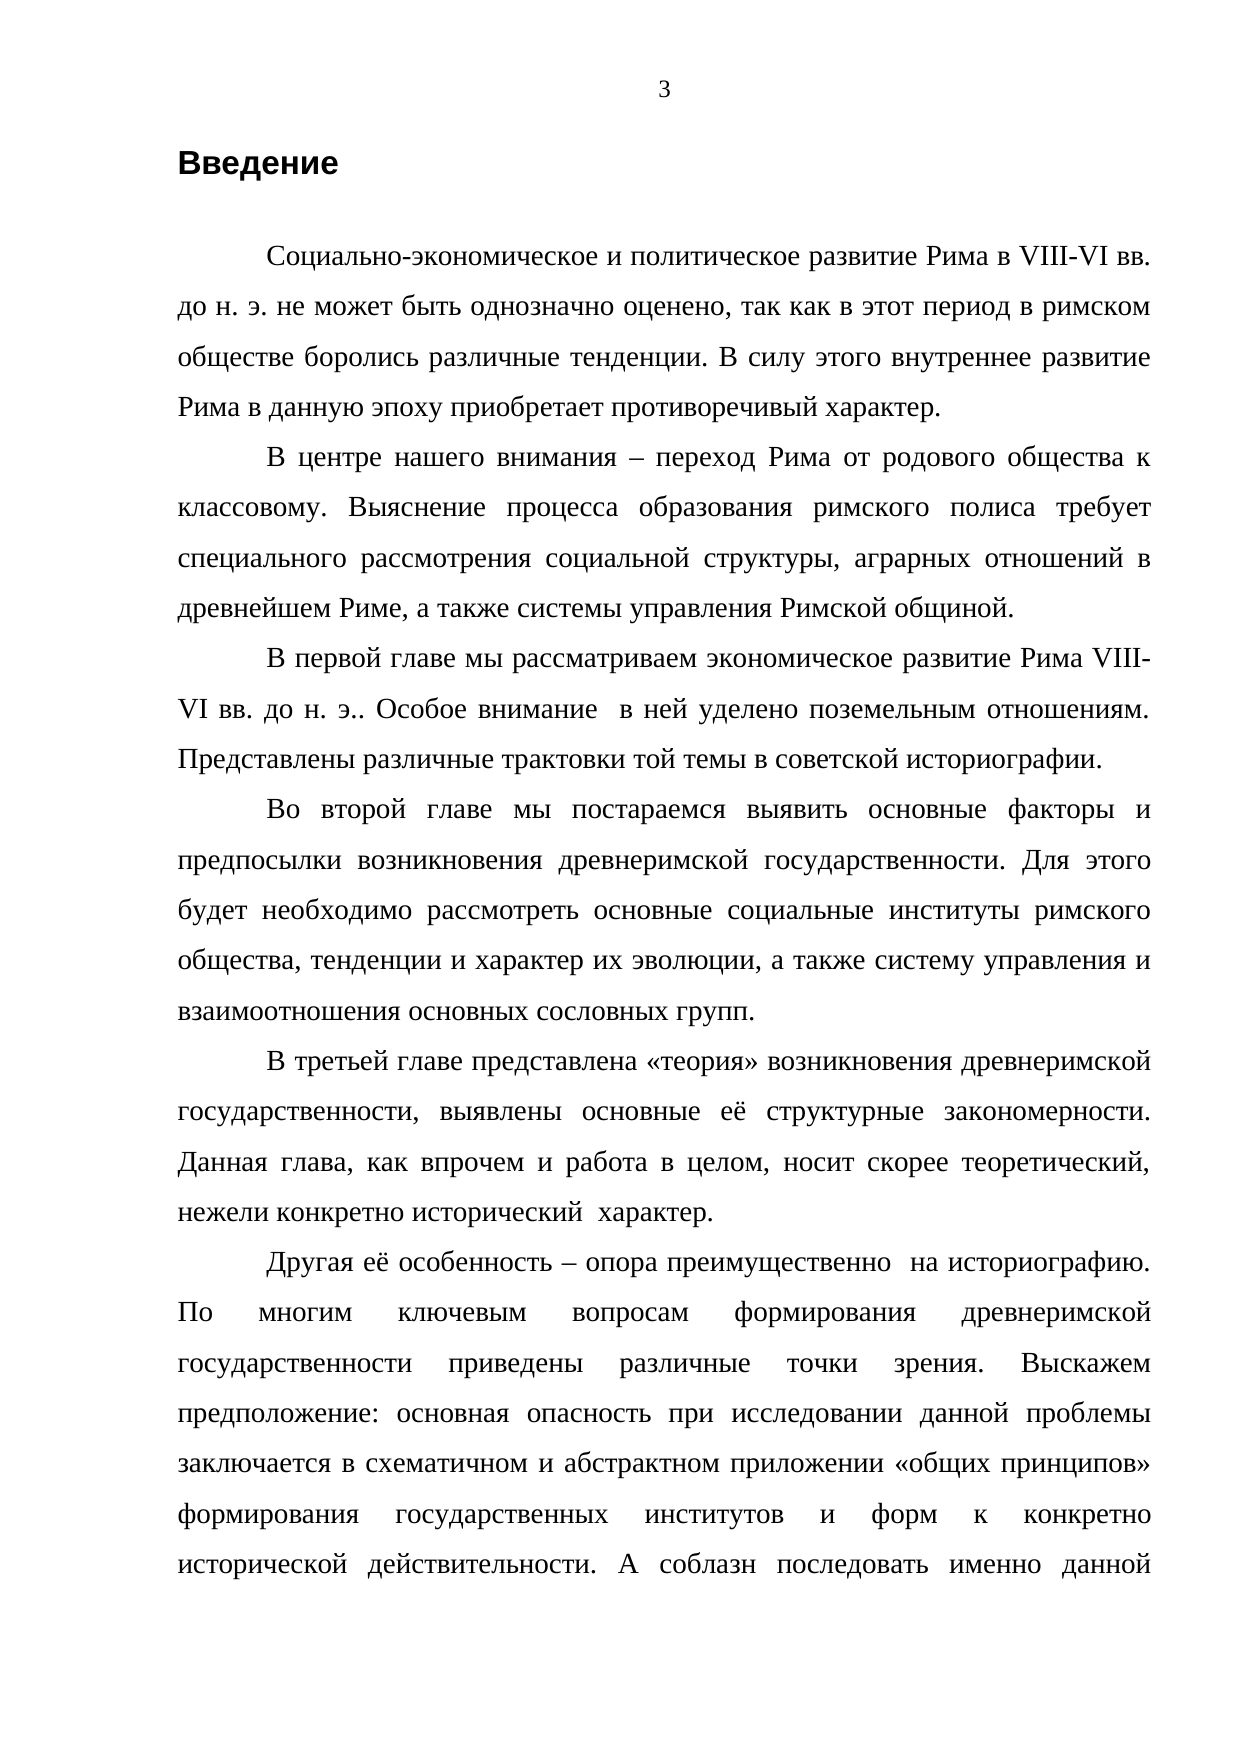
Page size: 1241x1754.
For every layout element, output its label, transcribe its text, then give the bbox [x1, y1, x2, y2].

text В центре нашего внимания – переход Рима от родового общества к классовому. Выяснение процесса образования римского полиса требует специального рассмотрения социальной структуры, аграрных отношений в древнейшем Риме, а также системы управления Римской общиной. [177, 439, 1152, 624]
text В третьей главе представлена «теория» возникновения древнеримской государственности, выявлены основные её структурные закономерности. Данная глава, как впрочем и работа в целом, носит скорее теоретический, нежели конкретно исторический характер. [177, 1043, 1152, 1228]
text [177, 1244, 1152, 1580]
text В первой главе мы рассматриваем экономическое развитие Рима VIII-VI вв. до н. э.. Особое внимание в ней уделено поземельным отношениям. Представлены различные трактовки той темы в советской историографии. [177, 641, 1152, 775]
subtitle Введение [177, 143, 1152, 182]
text Социально-экономическое и политическое развитие Рима в VIII-VI вв. до н. э. не может быть однозначно оценено, так как в этот период в римском обществе боролись различные тенденции. В силу этого внутреннее развитие Рима в данную эпоху приобретает противоречивый характер. [177, 238, 1152, 423]
text Во второй главе мы постараемся выявить основные факторы и предпосылки возникновения древнеримской государственности. Для этого будет необходимо рассмотреть основные социальные институты римского общества, тенденции и характер их эволюции, а также систему управления и взаимоотношения основных сословных групп. [177, 792, 1152, 1026]
